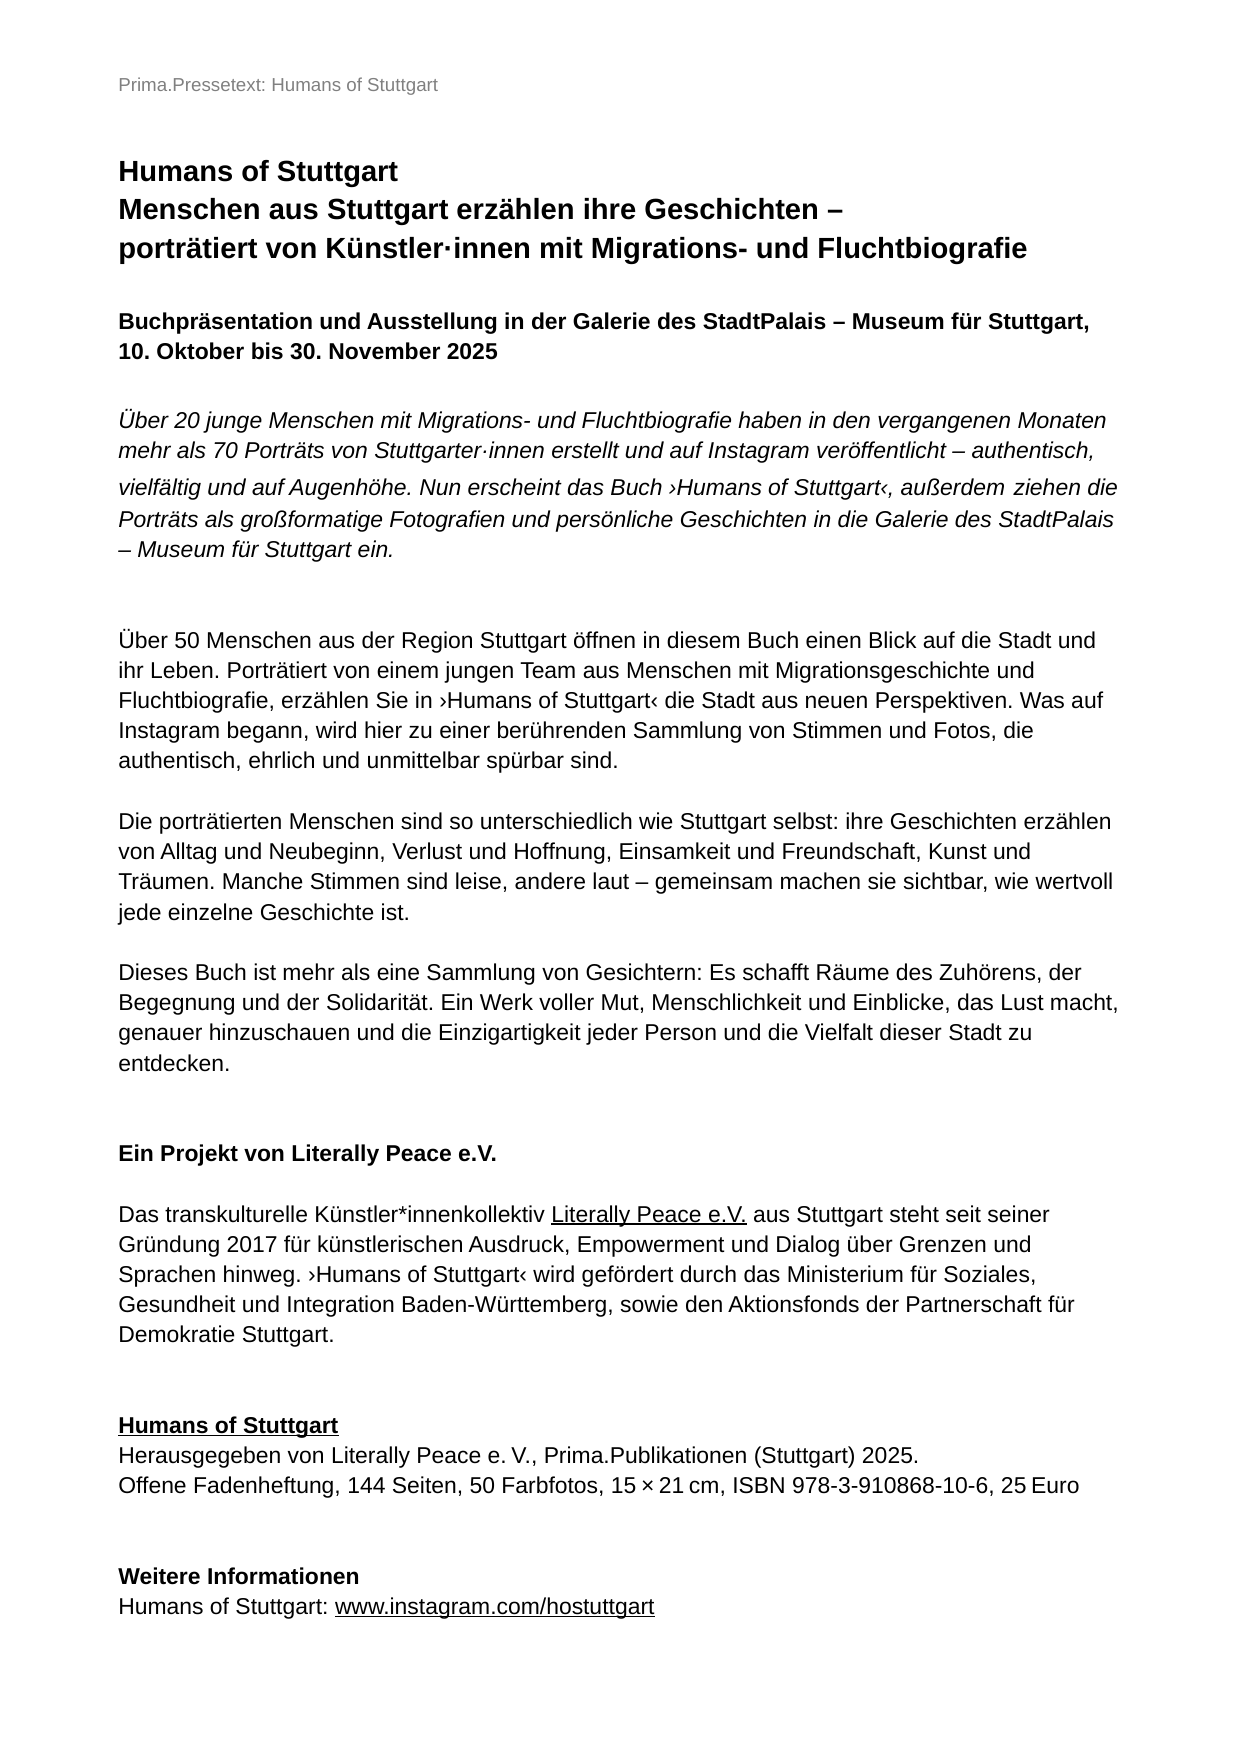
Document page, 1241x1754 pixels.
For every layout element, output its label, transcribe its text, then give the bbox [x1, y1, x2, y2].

text Offene Fadenheftung, 144 Seiten, 50 Farbfotos, 15 × 21 cm, ISBN 978-3-910868-10-6, 25 Euro [118, 1472, 1122, 1499]
text Buchpräsentation und Ausstellung in der Galerie des StadtPalais – Museum für Stuttgart, 10. Oktober bis 30. November 2025 [118, 308, 1122, 364]
text Herausgegeben von Literally Peace e. V., Prima.Publikationen (Stuttgart) 2025. [118, 1442, 1122, 1468]
text Humans of Stuttgart: www.instagram.com/hostuttgart [118, 1593, 1122, 1619]
text Über 50 Menschen aus der Region Stuttgart öffnen in diesem Buch einen Blick auf die Stadt und ihr Leben. Porträtiert von einem jungen Team aus Menschen mit Migrationsgeschichte und Fluchtbiografie, erzählen Sie in ›Humans of Stuttgart‹ die Stadt aus neuen Perspektiven. Was auf Instagram begann, wird hier zu einer berührenden Sammlung von Stimmen und Fotos, die authentisch, ehrlich und unmittelbar spürbar sind. Die porträtierten Menschen sind so unterschiedlich wie Stuttgart selbst: ihre Geschichten erzählen von Alltag und Neubeginn, Verlust und Hoffnung, Einsamkeit und Freundschaft, Kunst und Träumen. Manche Stimmen sind leise, andere laut – gemeinsam machen sie sichtbar, wie wertvoll jede einzelne Geschichte ist. Dieses Buch ist mehr als eine Sammlung von Gesichtern: Es schafft Räume des Zuhörens, der Begegnung und der Solidarität. Ein Werk voller Mut, Menschlichkeit und Einblicke, das Lust macht, genauer hinzuschauen und die Einzigartigkeit jeder Person und die Vielfalt dieser Stadt zu entdecken. [118, 596, 1122, 1106]
text Das transkulturelle Künstler*innenkollektiv Literally Peace e.V. aus Stuttgart steht seit seiner Gründung 2017 für künstlerischen Ausdruck, Empowerment und Dialog über Grenzen und Sprachen hinweg. ›Humans of Stuttgart‹ wird gefördert durch das Ministerium für Soziales, Gesundheit und Integration Baden-Württemberg, sowie den Aktionsfonds der Partnerschaft für Demokratie Stuttgart. Humans of Stuttgart [118, 1201, 1122, 1438]
text Über 20 junge Menschen mit Migrations- und Fluchtbiografie haben in den vergangenen Monaten mehr als 70 Porträts von Stuttgarter·innen erstellt und auf Instagram veröffentlicht – authentisch, vielfältig und auf Augenhöhe. Nun erscheint das Buch ›Humans of Stuttgart‹, außerdem ziehen die Porträts als großformatige Fotografien und persönliche Geschichten in die Galerie des StadtPalais – Museum für Stuttgart ein. [118, 407, 1122, 562]
text Humans of Stuttgart Menschen aus Stuttgart erzählen ihre Geschichten – porträtiert von Künstler·innen mit Migrations- und Fluchtbiografie [118, 154, 1122, 264]
text Ein Projekt von Literally Peace e.V. [118, 1140, 1122, 1166]
text Weitere Informationen [118, 1563, 1122, 1589]
